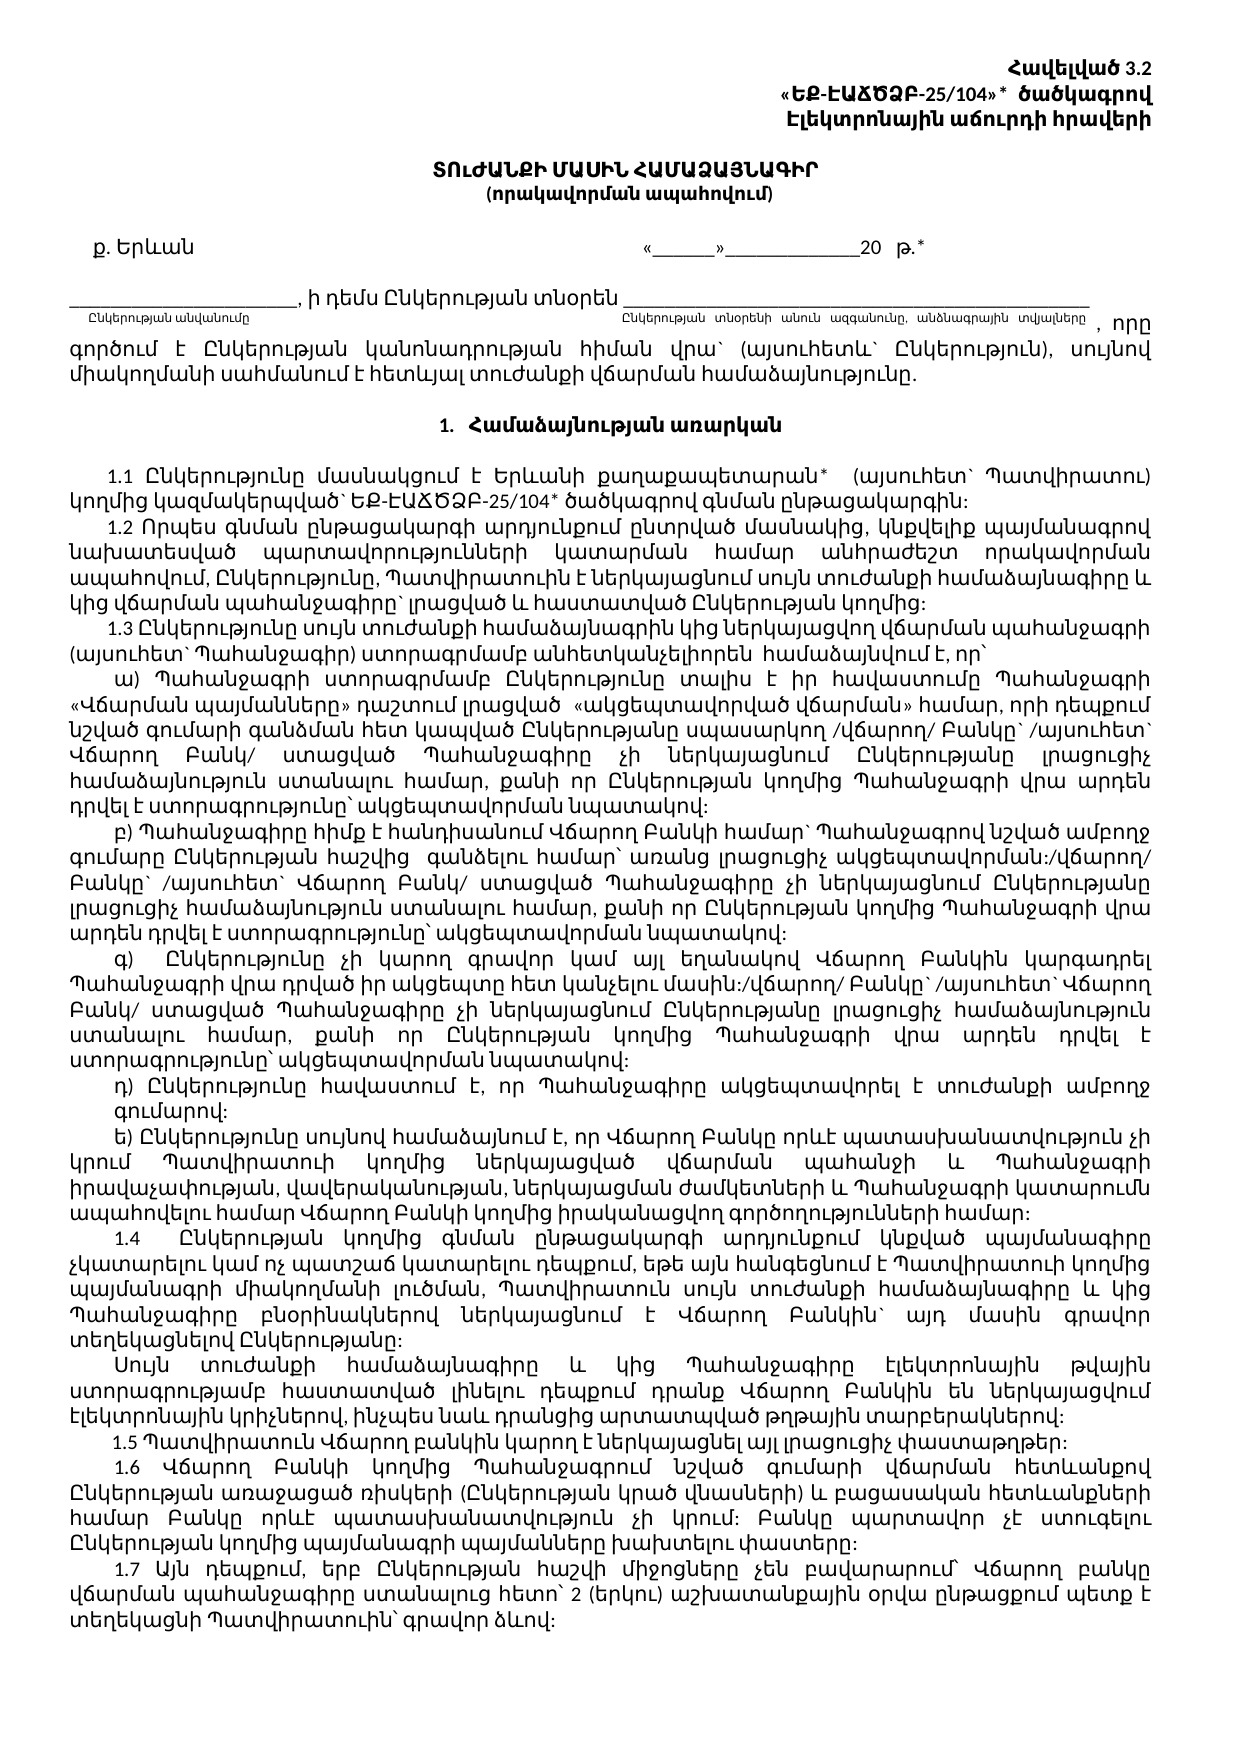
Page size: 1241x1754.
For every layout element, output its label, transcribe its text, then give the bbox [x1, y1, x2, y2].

text 1.2 Որպես գնման ընթացակարգի արդյունքում ընտրված մասնակից, կնքվելիք պայմանագրով նախատեսված պարտավորությունների կատարման համար անհրաժեշտ որակավորման ապահովում, Ընկերությունը, Պատվիրատուին է ներկայացնում սույն տուժանքի համաձայնագիրը և կից վճարման պահանջագիրը` լրացված և հաստատված Ընկերության կողմից: [69, 514, 1152, 616]
text ա) Պահանջագրի ստորագրմամբ Ընկերությունը տալիս է իր հավաստումը Պահանջագրի «Վճարման պայմանները» դաշտում լրացված «ակցեպտավորված վճարման» համար, որի դեպքում նշված գումարի գանձման հետ կապված Ընկերությանը սպասարկող /վճարող/ Բանկը` /այսուհետ` Վճարող Բանկ/ ստացված Պահանջագիրը չի ներկայացնում Ընկերությանը լրացուցիչ համաձայնություն ստանալու համար, քանի որ Ընկերության կողմից Պահանջագրի վրա արդեն դրվել է ստորագրությունը՝ ակցեպտավորման նպատակով: [69, 666, 1152, 819]
text ք. Երևան «______»_____________20 թ.* [69, 234, 1152, 260]
text 1.4 Ընկերության կողմից գնման ընթացակարգի արդյունքում կնքված պայմանագիրը չկատարելու կամ ոչ պատշաճ կատարելու դեպքում, եթե այն հանգեցնում է Պատվիրատուի կողմից պայմանագրի միակողմանի լուծման, Պատվիրատուն սույն տուժանքի համաձայնագիրը և կից Պահանջագիրը բնօրինակներով ներկայացնում է Վճարող Բանկին` այդ մասին գրավոր տեղեկացնելով Ընկերությանը: [69, 1226, 1152, 1353]
text «ԵՔ-ԷԱՃԾՁԲ-25/104»* ծածկագրով [69, 81, 1152, 106]
text 1.3 Ընկերությունը սույն տուժանքի համաձայնագրին կից ներկայացվող վճարման պահանջագրի (այսուհետ` Պահանջագիր) ստորագրմամբ անհետկանչելիորեն համաձայնվում է, որ՝ [69, 616, 1152, 666]
text գ) Ընկերությունը չի կարող գրավոր կամ այլ եղանակով Վճարող Բանկին կարգադրել Պահանջագրի վրա դրված իր ակցեպտը հետ կանչելու մասին:/վճարող/ Բանկը` /այսուհետ` Վճարող Բանկ/ ստացված Պահանջագիրը չի ներկայացնում Ընկերությանը լրացուցիչ համաձայնություն ստանալու համար, քանի որ Ընկերության կողմից Պահանջագրի վրա արդեն դրվել է ստորագրությունը՝ ակցեպտավորման նպատակով: [69, 946, 1152, 1073]
text 1. Համաձայնության առարկան [69, 412, 1152, 438]
text (որակավորման ապահովում) [69, 183, 1152, 206]
text 1.6 Վճարող Բանկի կողմից Պահանջագրում նշված գումարի վճարման հետևանքով Ընկերության առաջացած ռիսկերի (Ընկերության կրած վնասների) և բացասական հետևանքների համար Բանկը որևէ պատասխանատվություն չի կրում: Բանկը պարտավոր չէ ստուգելու Ընկերության կողմից պայմանագրի պայմանները խախտելու փաստերը: [69, 1454, 1152, 1556]
text Էլեկտրոնային աճուրդի հրավերի [69, 106, 1152, 132]
text ե) Ընկերությունը սույնով համաձայնում է, որ Վճարող Բանկը որևէ պատասխանատվություն չի կրում Պատվիրատուի կողմից ներկայացված վճարման պահանջի և Պահանջագրի իրավաչափության, վավերականության, ներկայացման ժամկետների և Պահանջագրի կատարումն ապահովելու համար Վճարող Բանկի կողմից իրականացվող գործողությունների համար: [69, 1124, 1152, 1226]
text Հավելված 3.2 [69, 56, 1152, 81]
text 1.7 Այն դեպքում, երբ Ընկերության հաշվի միջոցները չեն բավարարում՝ Վճարող բանկը վճարման պահանջագիրը ստանալուց հետո՝ 2 (երկու) աշխատանքային օրվա ընթացքում պետք է տեղեկացնի Պատվիրատուին՝ գրավոր ձևով: [69, 1556, 1152, 1632]
text Ընկերության անվանումը Ընկերության տնօրենի անուն ազգանունը, անձնագրային տվյալները , որը գործում է Ընկերության կանոնադրության հիման վրա` (այսուհետև` Ընկերություն), սույնով միակողմանի սահմանում է հետևյալ տուժանքի վճարման համաձայնությունը. [69, 311, 1152, 387]
text Սույն տուժանքի համաձայնագիրը և կից Պահանջագիրը էլեկտրոնային թվային ստորագրությամբ հաստատված լինելու դեպքում դրանք Վճարող Բանկին են ներկայացվում էլեկտրոնային կրիչներով, ինչպես նաև դրանցից արտատպված թղթային տարբերակներով: [69, 1353, 1152, 1429]
text դ) Ընկերությունը հավաստում է, որ Պահանջագիրը ակցեպտավորել է տուժանքի ամբողջ գումարով: [113, 1073, 1152, 1124]
text ______________________, ի դեմս Ընկերության տնօրեն _____________________________________________ [69, 285, 1152, 311]
text բ) Պահանջագիրը հիմք է հանդիսանում Վճարող Բանկի համար` Պահանջագրով նշված ամբողջ գումարը Ընկերության հաշվից գանձելու համար՝ առանց լրացուցիչ ակցեպտավորման:/վճարող/ Բանկը` /այսուհետ` Վճարող Բանկ/ ստացված Պահանջագիրը չի ներկայացնում Ընկերությանը լրացուցիչ համաձայնություն ստանալու համար, քանի որ Ընկերության կողմից Պահանջագրի վրա արդեն դրվել է ստորագրությունը՝ ակցեպտավորման նպատակով: [69, 819, 1152, 946]
text 1.5 Պատվիրատուն Վճարող բանկին կարող է ներկայացնել այլ լրացուցիչ փաստաթղթեր: [69, 1429, 1152, 1454]
text 1.1 Ընկերությունը մասնակցում է Երևանի քաղաքապետարան* (այսուհետ` Պատվիրատու) կողմից կազմակերպված` ԵՔ-ԷԱՃԾՁԲ-25/104* ծածկագրով գնման ընթացակարգին: [69, 463, 1152, 514]
text ՏՈւԺԱՆՔԻ ՄԱՍԻՆ ՀԱՄԱՁԱՅՆԱԳԻՐ [69, 157, 1152, 183]
